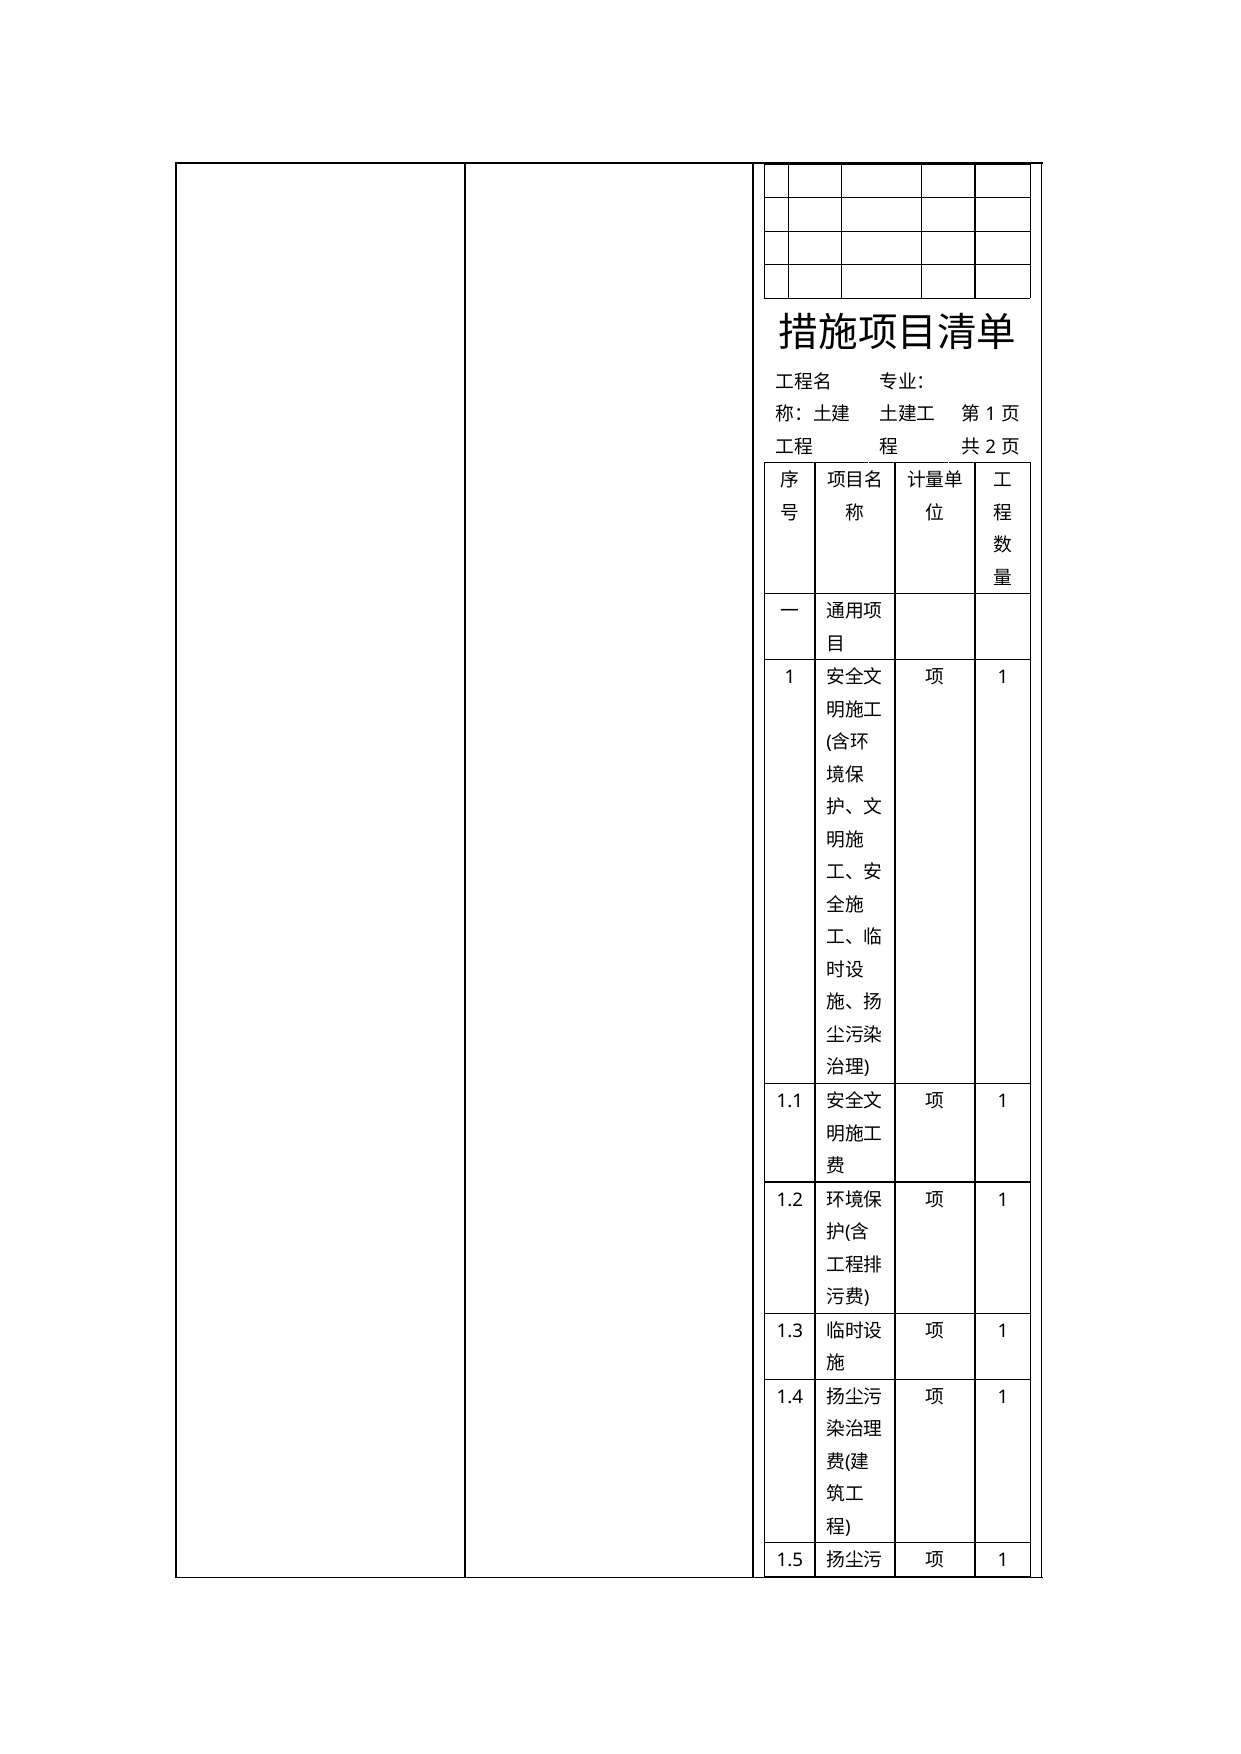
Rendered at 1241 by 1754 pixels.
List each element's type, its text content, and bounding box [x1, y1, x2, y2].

table_cell [754, 164, 1030, 1577]
table_cell [466, 164, 752, 1577]
table_cell 1 [177, 164, 464, 1577]
table_cell [1031, 164, 1041, 1577]
